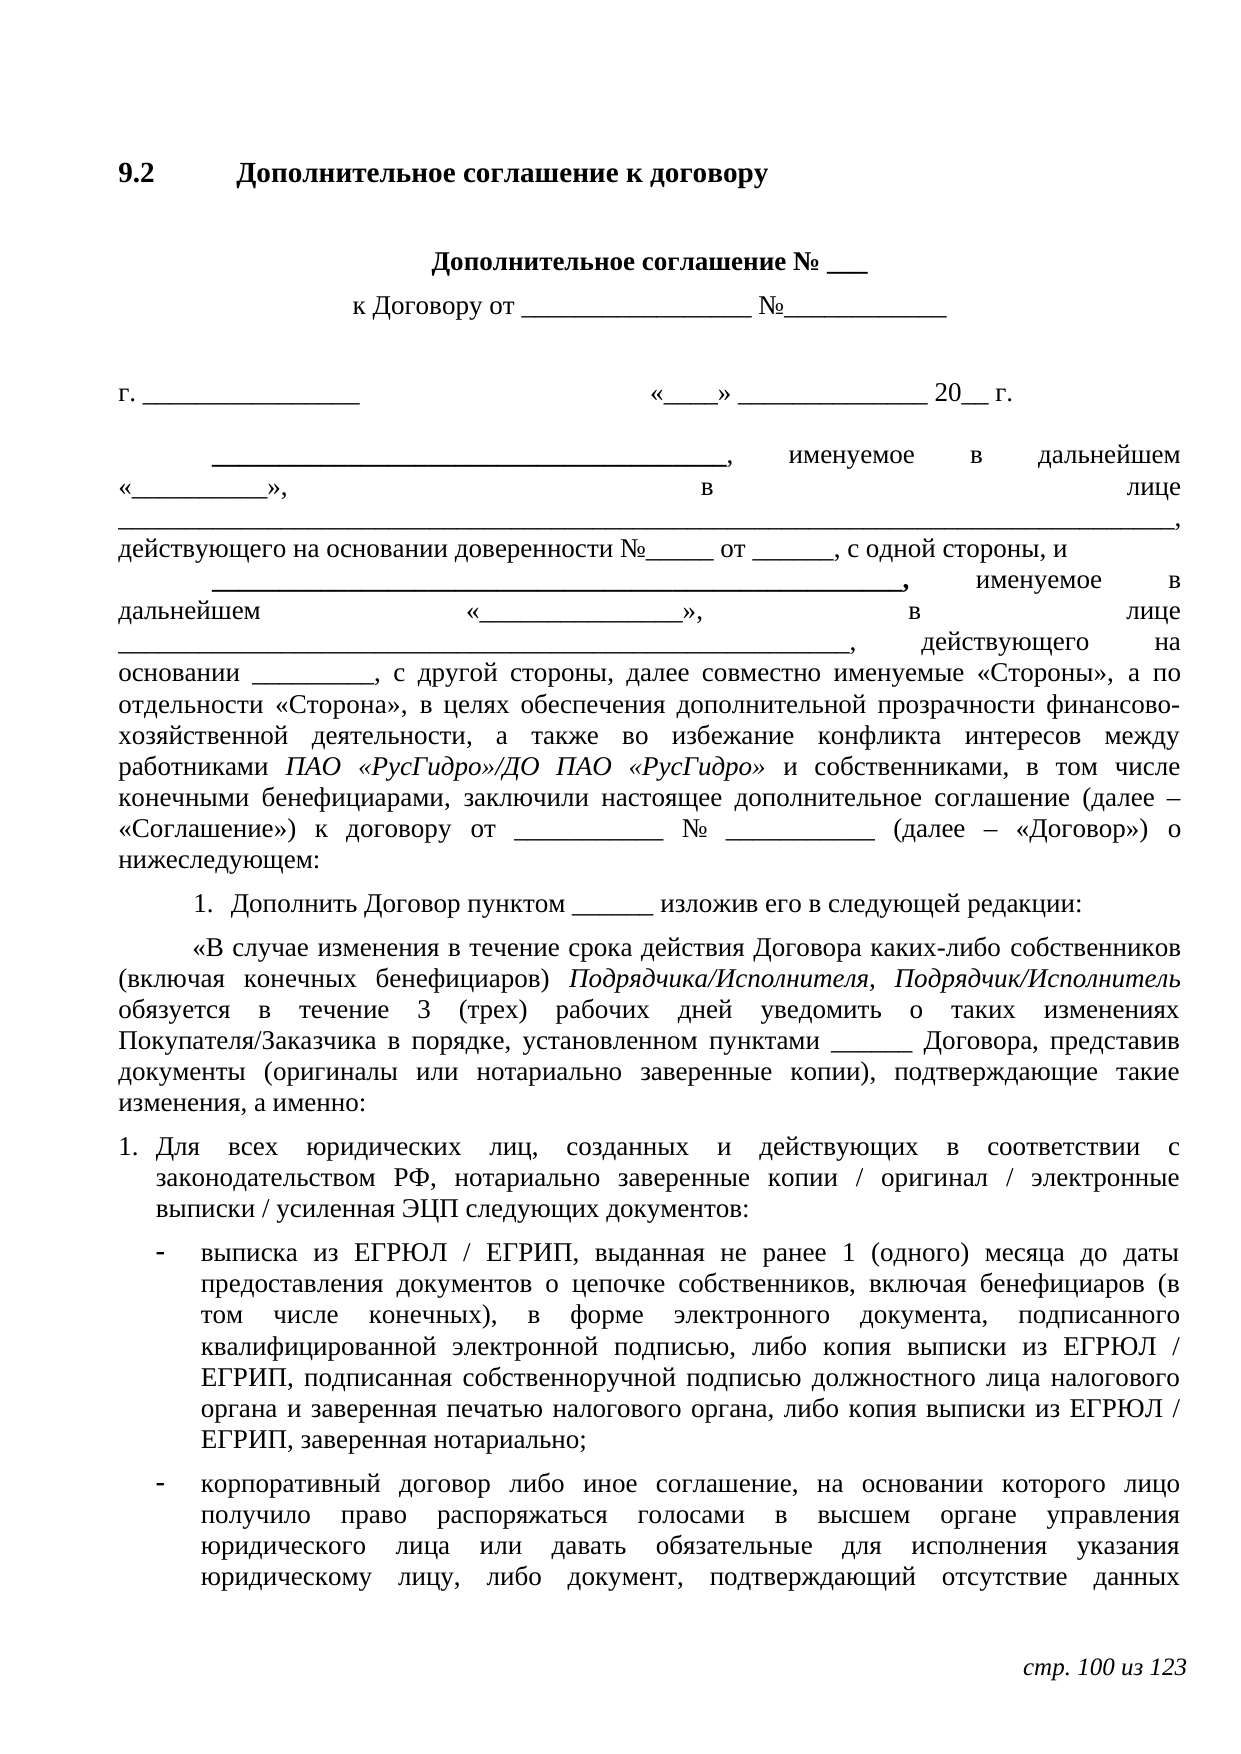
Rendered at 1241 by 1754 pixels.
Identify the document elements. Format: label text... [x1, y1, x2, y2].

text к Договору от _________________ №____________ [118, 289, 1181, 320]
text Дополнительное соглашение № ___ [118, 245, 1181, 276]
list выписка из ЕГРЮЛ / ЕГРИП, выданная не ранее 1 (одного) месяца до даты предоставления документов о цепочке собственников, включая бенефициаров (в том числе конечных), в форме электронного документа, подписанного квалифицированной электронной подписью, либо копия выписки из ЕГРЮЛ / ЕГРИП, подписанная собственноручной подписью должностного лица налогового органа и заверенная печатью налогового органа, либо копия выписки из ЕГРЮЛ / ЕГРИП, заверенная нотариально; [156, 1236, 1181, 1454]
text г. ________________ «____» ______________ 20__ г. [118, 376, 1181, 407]
text ______________________________________, именуемое в дальнейшем «__________», в лице ______________________________________________________________________________, действующего на основании доверенности №_____ от ______, с одной стороны, и [118, 438, 1181, 563]
subtitle Дополнительное соглашение к договору [118, 156, 1181, 189]
text «В случае изменения в течение срока действия Договора каких-либо собственников (включая конечных бенефициаров) Подрядчика/Исполнителя, Подрядчик/Исполнитель обязуется в течение 3 (трех) рабочих дней уведомить о таких изменениях Покупателя/Заказчика в порядке, установленном пунктами ______ Договора, представив документы (оригиналы или нотариально заверенные копии), подтверждающие такие изменения, а именно: [118, 931, 1181, 1118]
text ___________________________________________________, именуемое в дальнейшем «_______________», в лице ______________________________________________________, действующего на основании _________, с другой стороны, далее совместно именуемые «Стороны», а по отдельности «Сторона», в целях обеспечения дополнительной прозрачности финансово-хозяйственной деятельности, а также во избежание конфликта интересов между работниками ПАО «РусГидро»/ДО ПАО «РусГидро» и собственниками, в том числе конечными бенефициарами, заключили настоящее дополнительное соглашение (далее – «Соглашение») к договору от ___________ № ___________ (далее – «Договор») о нижеследующем: [118, 563, 1181, 874]
list Для всех юридических лиц, созданных и действующих в соответствии с законодательством РФ, нотариально заверенные копии / оригинал / электронные выписки / усиленная ЭЦП следующих документов: [118, 1130, 1181, 1223]
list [156, 1467, 1181, 1591]
list Дополнить Договор пунктом ______ изложив его в следующей редакции: [193, 887, 1181, 918]
